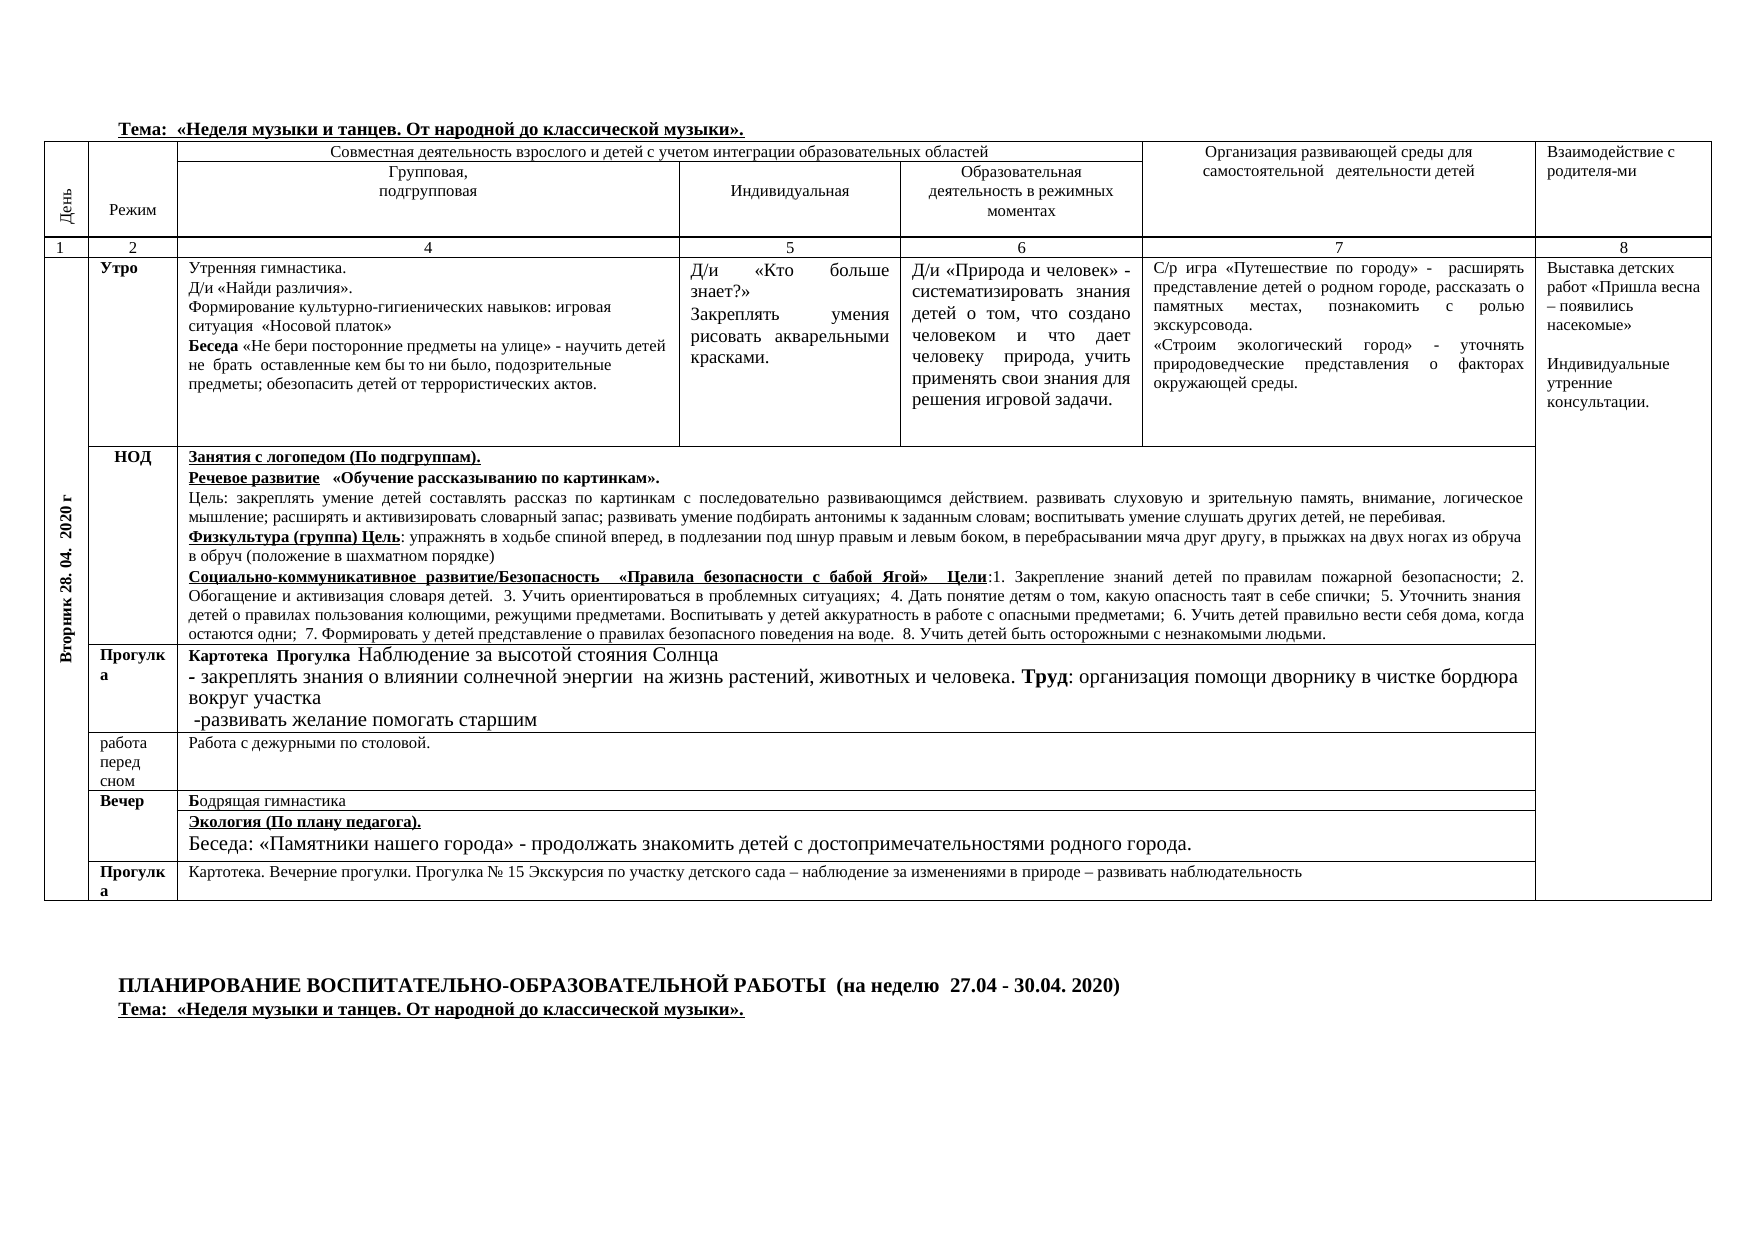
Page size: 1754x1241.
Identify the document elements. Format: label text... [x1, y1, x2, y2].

table_cell Прогулка [89, 645, 177, 732]
table_cell Занятия с логопедом (По подгруппам). Речевое развитие «Обучение рассказыванию по картинкам». Цель: закреплять умение детей составлять рассказ по картинкам с последовательно развивающимся действием. развивать слуховую и зрительную память, внимание, логическое мышление; расширять и активизировать словарный запас; развивать умение подбирать антонимы к заданным словам; воспитывать умение слушать других детей, не перебивая. Физкультура (группа) Цель: упражнять в ходьбе спиной вперед, в подлезании под шнур правым и левым боком, в перебрасывании мяча друг другу, в прыжках на двух ногах из обруча в обруч (положение в шахматном порядке) Социально-коммуникативное развитие/Безопасность «Правила безопасности с бабой Ягой» Цели:1. Закрепление знаний детей по правилам пожарной безопасности; 2. Обогащение и активизация словаря детей. 3. Учить ориентироваться в проблемных ситуациях; 4. Дать понятие детям о том, какую опасность таят в себе спички; 5. Уточнить знания детей о правилах пользования колющими, режущими предметами. Воспитывать у детей аккуратность в работе с опасными предметами; 6. Учить детей правильно вести себя дома, когда остаются одни; 7. Формировать у детей представление о правилах безопасного поведения на воде. 8. Учить детей быть осторожными с незнакомыми людьми. [178, 447, 1535, 644]
table_cell Утро [89, 258, 177, 446]
table_cell Индивидуальная [680, 162, 900, 236]
table_cell работа перед сном [89, 733, 177, 790]
table_cell С/р игра «Путешествие по городу» - расширять представление детей о родном городе, рассказать о памятных местах, познакомить с ролью экскурсовода. «Строим экологический город» - уточнять природоведческие представления о факторах окружающей среды. [1143, 258, 1535, 446]
table_header Взаимодействие с родителя-ми [1536, 142, 1711, 236]
table_cell Работа с дежурными по столовой. [178, 733, 1535, 790]
table_header Режим [89, 142, 177, 236]
table_header День недели [45, 142, 88, 236]
table_cell Д/и «Природа и человек» -систематизировать знания детей о том, что создано человеком и что дает человеку природа, учить применять свои знания для решения игровой задачи. [901, 258, 1142, 446]
table_cell Бодрящая гимнастика [178, 791, 1535, 810]
table_cell Картотека. Вечерние прогулки. Прогулка № 15 Экскурсия по участку детского сада – наблюдение за изменениями в природе – развивать наблюдательность [178, 862, 1535, 900]
text Тема: «Неделя музыки и танцев. От народной до классической музыки». [118, 998, 1636, 1019]
table_cell Картотека Прогулка Наблюдение за высотой стояния Солнца - закреплять знания о влиянии солнечной энергии на жизнь растений, животных и человека. Труд: организация помощи дворнику в чистке бордюра вокруг участка -развивать желание помогать старшим [178, 645, 1535, 732]
table_cell 2 [89, 238, 177, 257]
table_cell Выставка детских работ «Пришла весна – появились насекомые» Индивидуальные утренние консультации. [1536, 258, 1711, 900]
table_cell Образовательная деятельность в режимных моментах [901, 162, 1142, 236]
table_cell Экология (По плану педагога). Беседа: «Памятники нашего города» - продолжать знакомить детей с достопримечательностями родного города. [178, 811, 1535, 861]
table_cell 7 [1143, 238, 1535, 257]
table_cell 6 [901, 238, 1142, 257]
table_cell Групповая, подгрупповая [178, 162, 679, 236]
table_header Совместная деятельность взрослого и детей с учетом интеграции образовательных областей [178, 142, 1142, 161]
text ПЛАНИРОВАНИЕ ВОСПИТАТЕЛЬНО-ОБРАЗОВАТЕЛЬНОЙ РАБОТЫ (на неделю 27.04 - 30.04. 2020) [118, 973, 1636, 997]
table_cell 5 [680, 238, 900, 257]
text Тема: «Неделя музыки и танцев. От народной до классической музыки». [118, 118, 1636, 140]
table_cell Д/и «Кто больше знает?» Закреплять умения рисовать акварельными красками. [680, 258, 900, 446]
table_cell Вечер [89, 791, 177, 861]
table_cell 1 [45, 238, 88, 257]
table_cell Вторник 28. 04. 2020 г [45, 258, 88, 900]
table_cell 4 [178, 238, 679, 257]
table_header Организация развивающей среды для самостоятельной деятельности детей [1143, 142, 1535, 236]
table_cell Утренняя гимнастика. Д/и «Найди различия». Формирование культурно-гигиенических навыков: игровая ситуация «Носовой платок» Беседа «Не бери посторонние предметы на улице» - научить детей не брать оставленные кем бы то ни было, подозрительные предметы; обезопасить детей от террористических актов. [178, 258, 679, 446]
table_cell Прогулка [89, 862, 177, 900]
table_cell НОД [89, 447, 177, 644]
table_cell 8 [1536, 238, 1711, 257]
